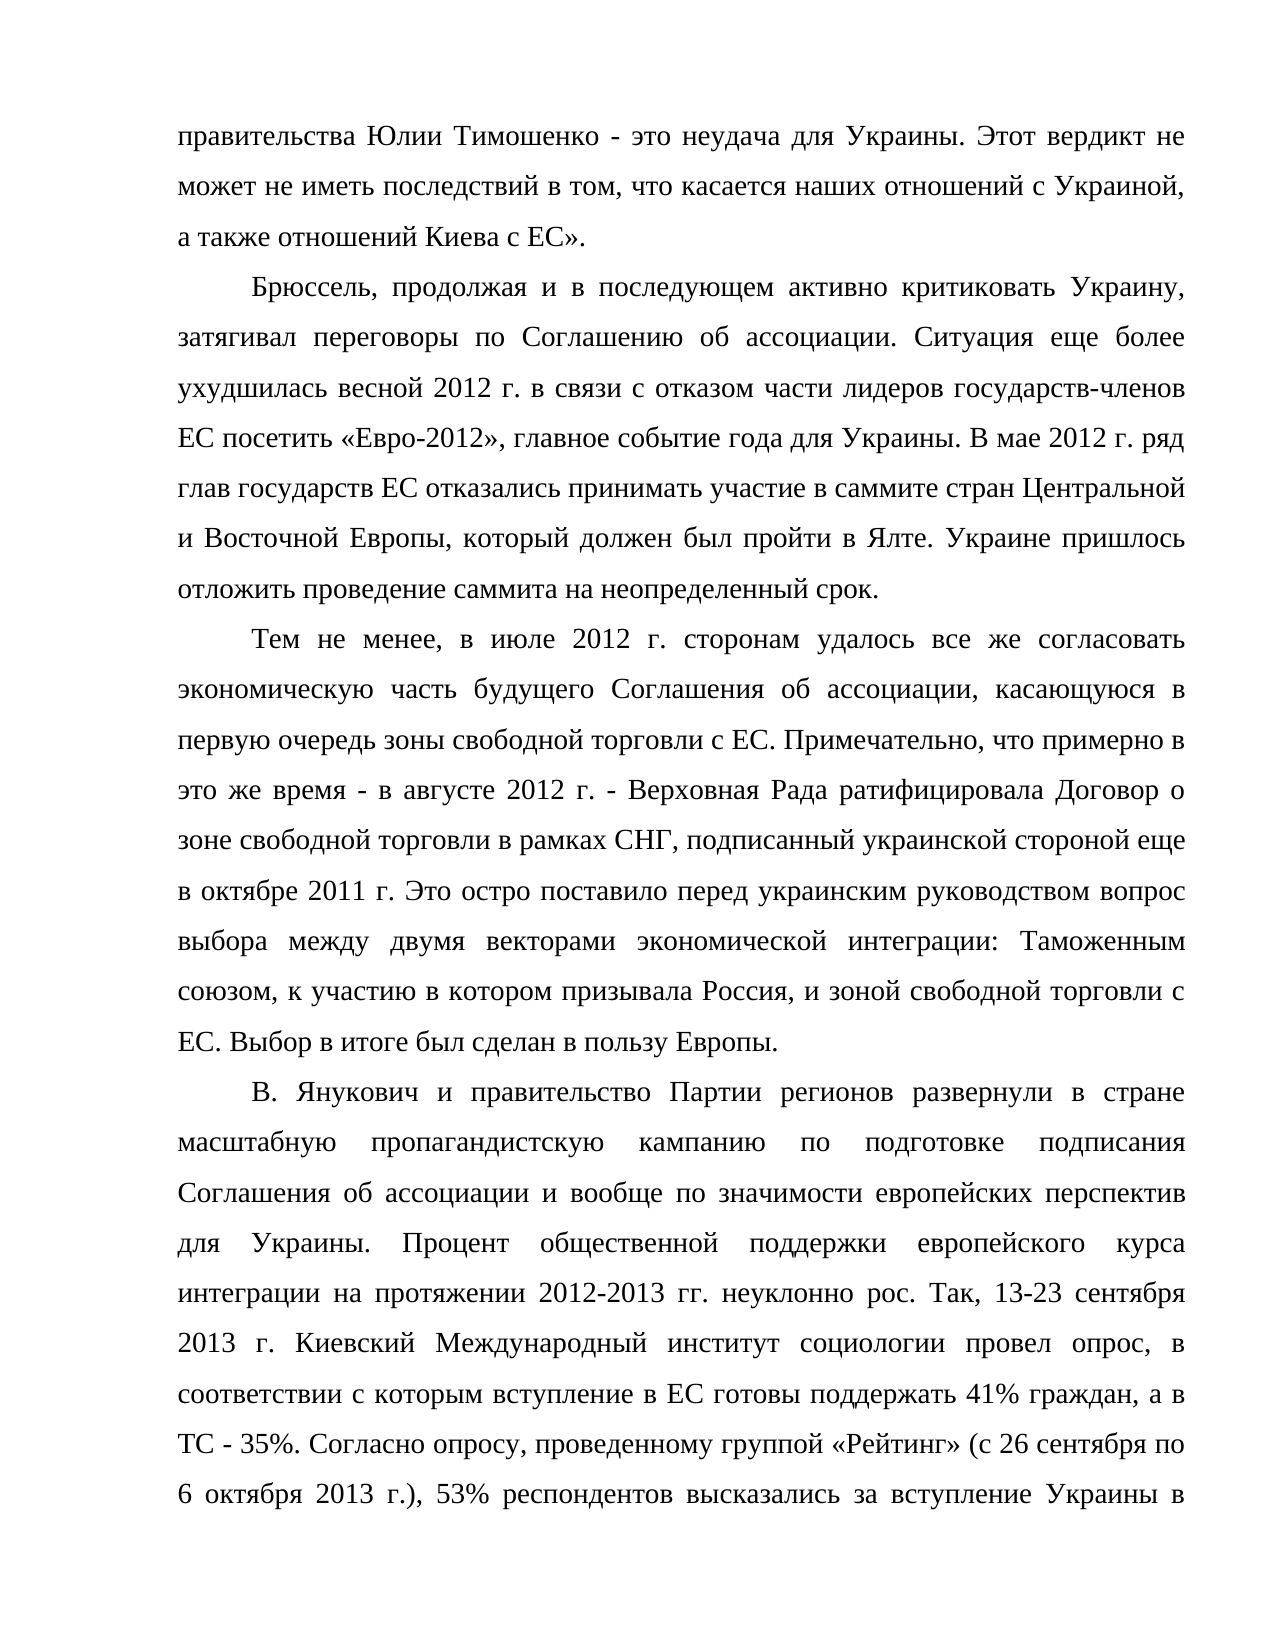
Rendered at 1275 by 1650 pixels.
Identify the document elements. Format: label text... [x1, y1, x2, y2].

text Тем не менее, в июле 2012 г. сторонам удалось все же согласовать экономическую часть будущего Соглашения об ассоциации, касающуюся в первую очередь зоны свободной торговли с ЕС. Примечательно, что примерно в это же время - в августе 2012 г. - Верховная Рада ратифицировала Договор о зоне свободной торговли в рамках СНГ, подписанный украинской стороной еще в октябре 2011 г. Это остро поставило перед украинским руководством вопрос выбора между двумя векторами экономической интеграции: Таможенным союзом, к участию в котором призывала Россия, и зоной свободной торговли с ЕС. Выбор в итоге был сделан в пользу Европы. [177, 621, 1186, 1057]
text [177, 1074, 1186, 1510]
text Брюссель, продолжая и в последующем активно критиковать Украину, затягивал переговоры по Соглашению об ассоциации. Ситуация еще более ухудшилась весной 2012 г. в связи с отказом части лидеров государств-членов ЕС посетить «Евро-2012», главное событие года для Украины. В мае 2012 г. ряд глав государств ЕС отказались принимать участие в саммите стран Центральной и Восточной Европы, который должен был пройти в Ялте. Украине пришлось отложить проведение саммита на неопределенный срок. [177, 269, 1186, 604]
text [177, 118, 1186, 252]
